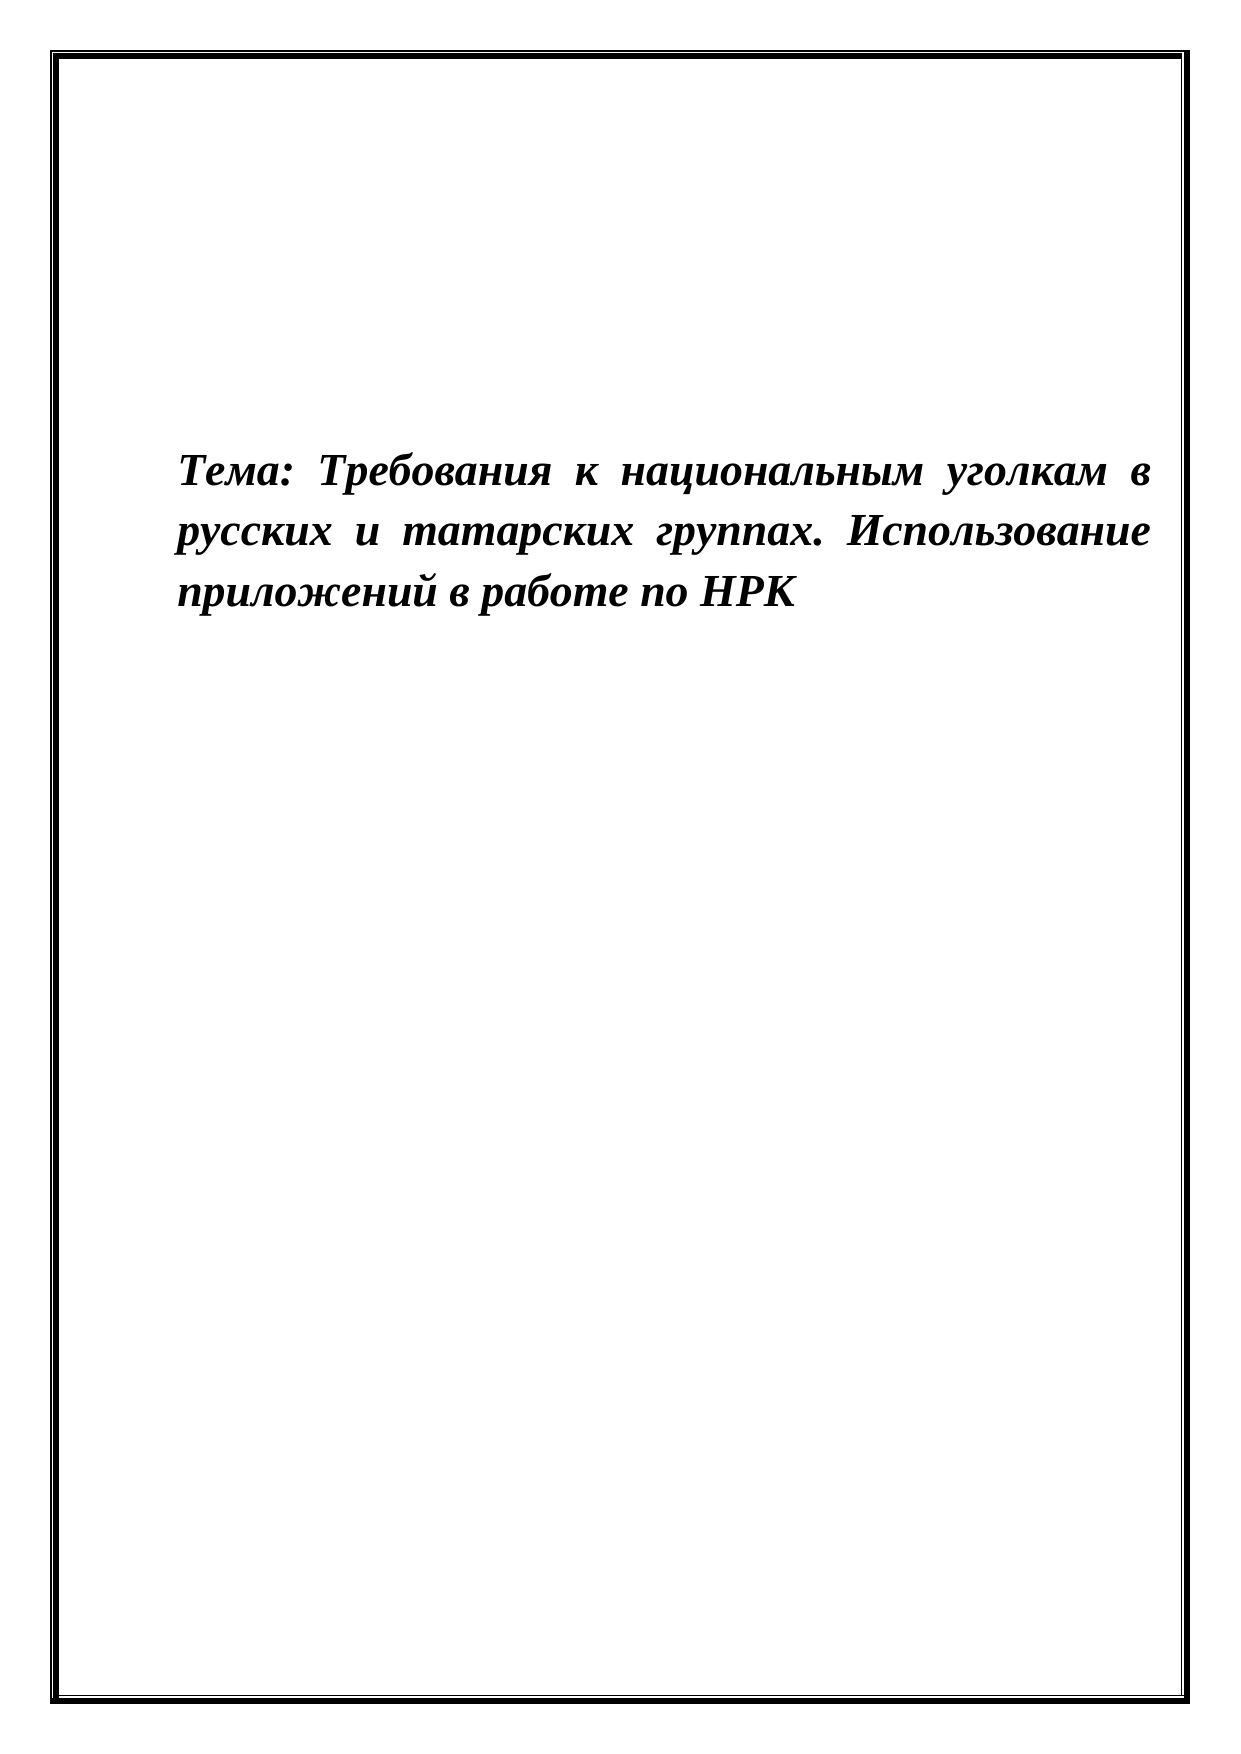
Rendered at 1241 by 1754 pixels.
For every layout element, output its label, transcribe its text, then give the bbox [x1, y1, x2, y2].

text Тема: Требования к национальным уголкам в русских и татарских группах. Использование приложений в работе по НРК [177, 442, 1152, 616]
